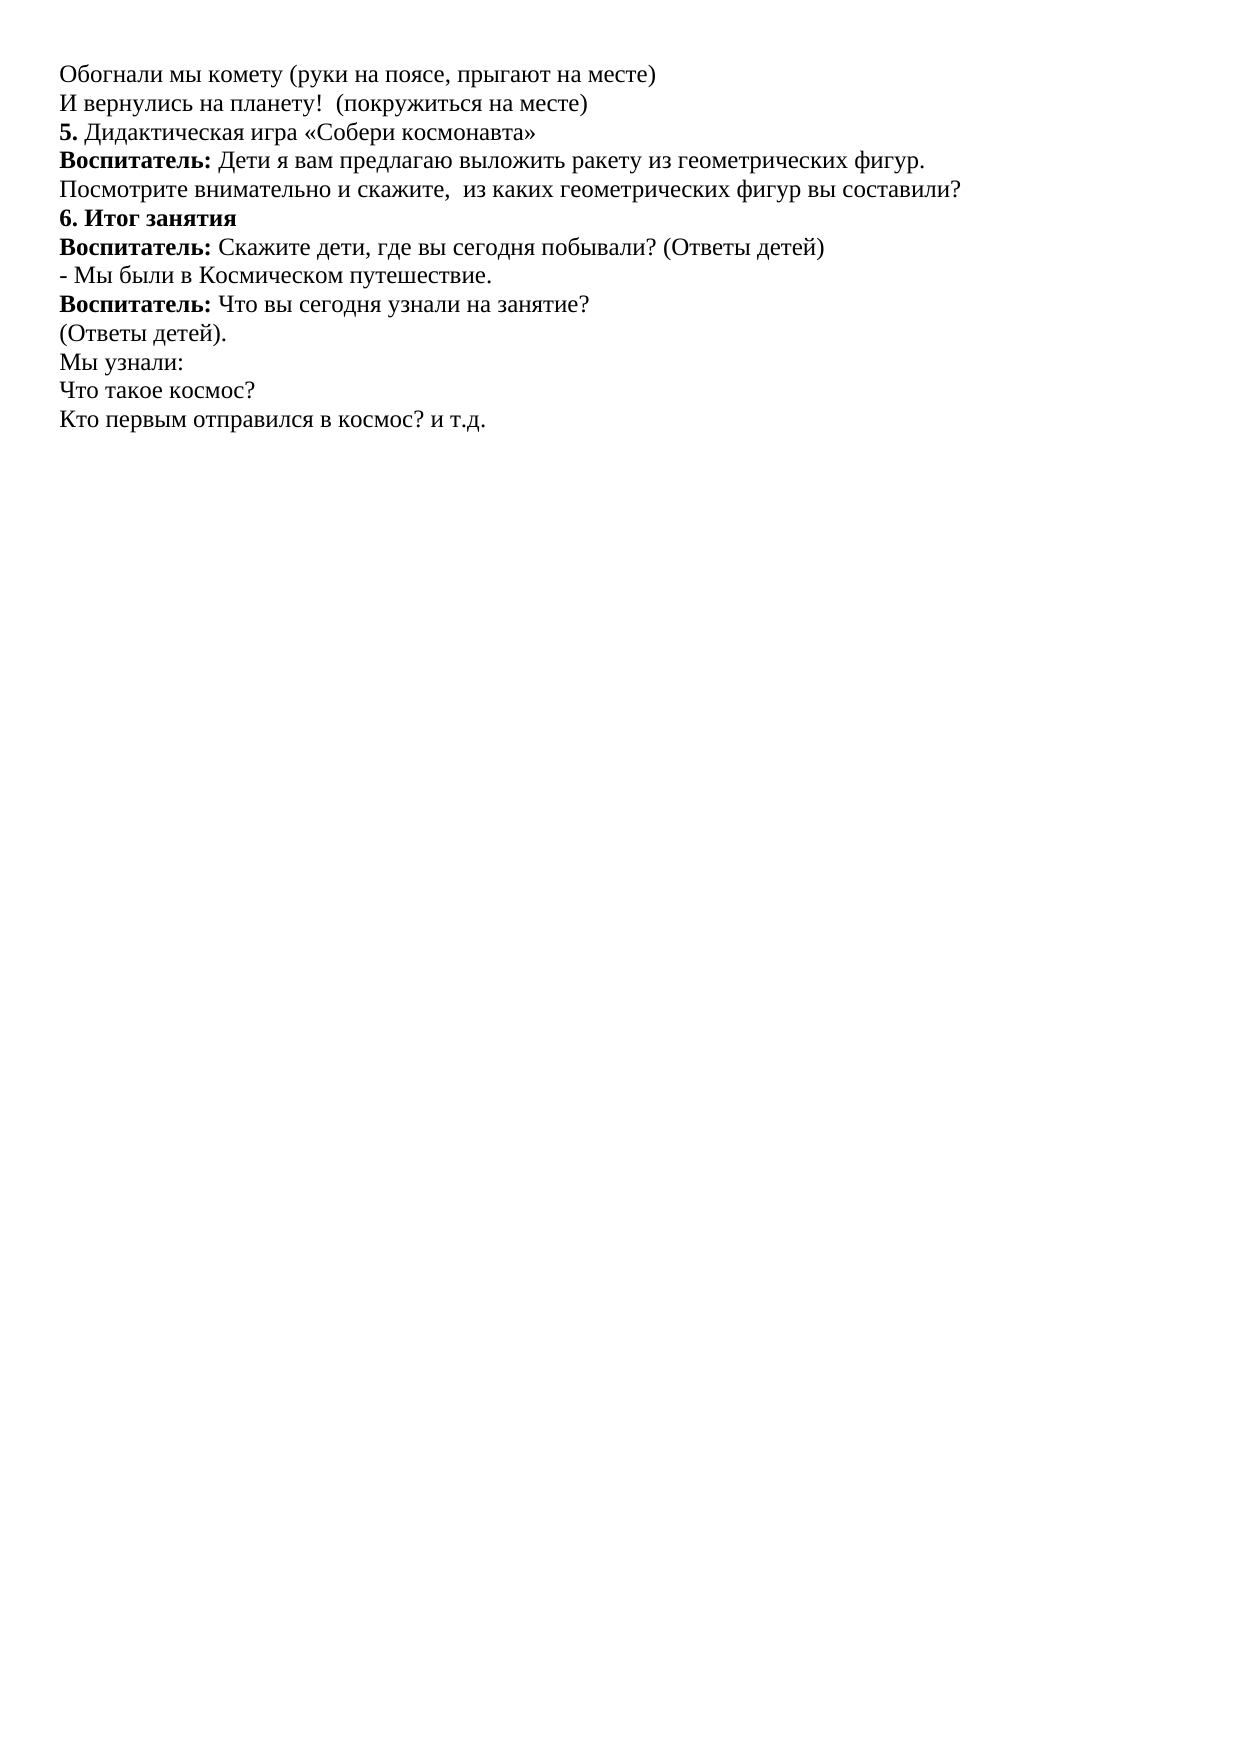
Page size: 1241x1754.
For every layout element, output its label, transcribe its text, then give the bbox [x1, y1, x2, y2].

text И вернулись на планету! (покружиться на месте) [59, 88, 1181, 117]
text Обогнали мы комету (руки на поясе, прыгают на месте) [59, 59, 1181, 88]
text - Мы были в Космическом путешествие. [59, 260, 1181, 289]
text Мы узнали: [59, 347, 1181, 375]
text Кто первым отправился в космос? и т.д. [59, 404, 1181, 433]
text Воспитатель: Что вы сегодня узнали на занятие? [59, 289, 1181, 318]
text 6. Итог занятия [59, 203, 1181, 232]
text 5. Дидактическая игра «Собери космонавта» [59, 117, 1181, 145]
text Воспитатель: Дети я вам предлагаю выложить ракету из геометрических фигур. [59, 145, 1181, 174]
text Что такое космос? [59, 375, 1181, 404]
text Посмотрите внимательно и скажите, из каких геометрических фигур вы составили? [59, 174, 1181, 203]
text Воспитатель: Скажите дети, где вы сегодня побывали? (Ответы детей) [59, 232, 1181, 260]
text (Ответы детей). [59, 318, 1181, 347]
